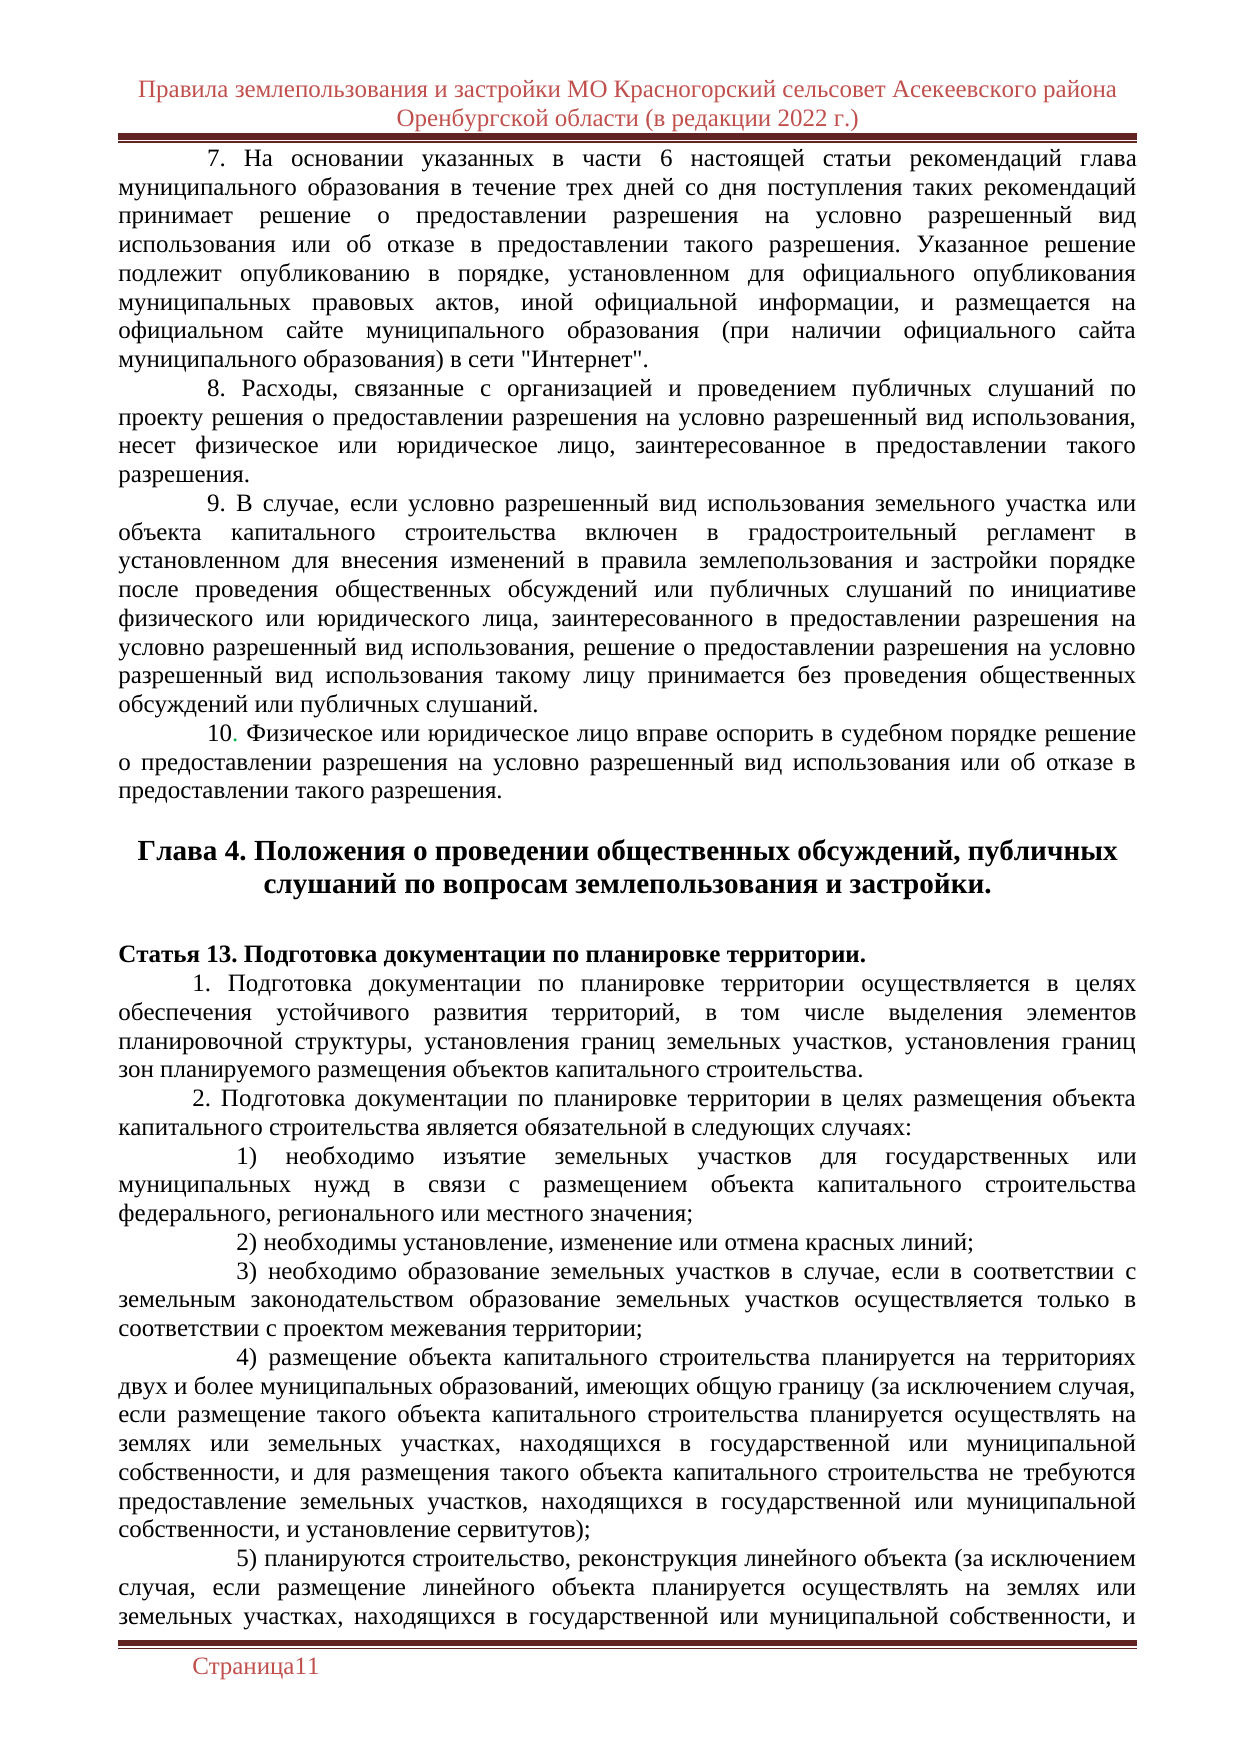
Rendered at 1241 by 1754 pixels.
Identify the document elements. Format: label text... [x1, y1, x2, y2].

subtitle Статья 13. Подготовка документации по планировке территории. [118, 939, 1137, 968]
text 8. Расходы, связанные с организацией и проведением публичных слушаний по проекту решения о предоставлении разрешения на условно разрешенный вид использования, несет физическое или юридическое лицо, заинтересованное в предоставлении такого разрешения. [118, 373, 1137, 488]
text 9. В случае, если условно разрешенный вид использования земельного участка или объекта капитального строительства включен в градостроительный регламент в установленном для внесения изменений в правила землепользования и застройки порядке после проведения общественных обсуждений или публичных слушаний по инициативе физического или юридического лица, заинтересованного в предоставлении разрешения на условно разрешенный вид использования, решение о предоставлении разрешения на условно разрешенный вид использования такому лицу принимается без проведения общественных обсуждений или публичных слушаний. [118, 488, 1137, 718]
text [118, 1543, 1137, 1629]
text 3) необходимо образование земельных участков в случае, если в соответствии с земельным законодательством образование земельных участков осуществляется только в соответствии с проектом межевания территории; [118, 1256, 1137, 1342]
text 2) необходимы установление, изменение или отмена красных линий; [118, 1227, 1137, 1256]
text 1) необходимо изъятие земельных участков для государственных или муниципальных нужд в связи с размещением объекта капитального строительства федерального, регионального или местного значения; [118, 1141, 1137, 1227]
subtitle Глава 4. Положения о проведении общественных обсуждений, публичных слушаний по вопросам землепользования и застройки. [118, 833, 1137, 900]
text 4) размещение объекта капитального строительства планируется на территориях двух и более муниципальных образований, имеющих общую границу (за исключением случая, если размещение такого объекта капитального строительства планируется осуществлять на землях или земельных участках, находящихся в государственной или муниципальной собственности, и для размещения такого объекта капитального строительства не требуются предоставление земельных участков, находящихся в государственной или муниципальной собственности, и установление сервитутов); [118, 1342, 1137, 1543]
text 7. На основании указанных в части 6 настоящей статьи рекомендаций глава муниципального образования в течение трех дней со дня поступления таких рекомендаций принимает решение о предоставлении разрешения на условно разрешенный вид использования или об отказе в предоставлении такого разрешения. Указанное решение подлежит опубликованию в порядке, установленном для официального опубликования муниципальных правовых актов, иной официальной информации, и размещается на официальном сайте муниципального образования (при наличии официального сайта муниципального образования) в сети "Интернет". [118, 143, 1137, 373]
text 10. Физическое или юридическое лицо вправе оспорить в судебном порядке решение о предоставлении разрешения на условно разрешенный вид использования или об отказе в предоставлении такого разрешения. [118, 718, 1137, 804]
text 1. Подготовка документации по планировке территории осуществляется в целях обеспечения устойчивого развития территорий, в том числе выделения элементов планировочной структуры, установления границ земельных участков, установления границ зон планируемого размещения объектов капитального строительства. [118, 968, 1137, 1083]
text 2. Подготовка документации по планировке территории в целях размещения объекта капитального строительства является обязательной в следующих случаях: [118, 1083, 1137, 1141]
